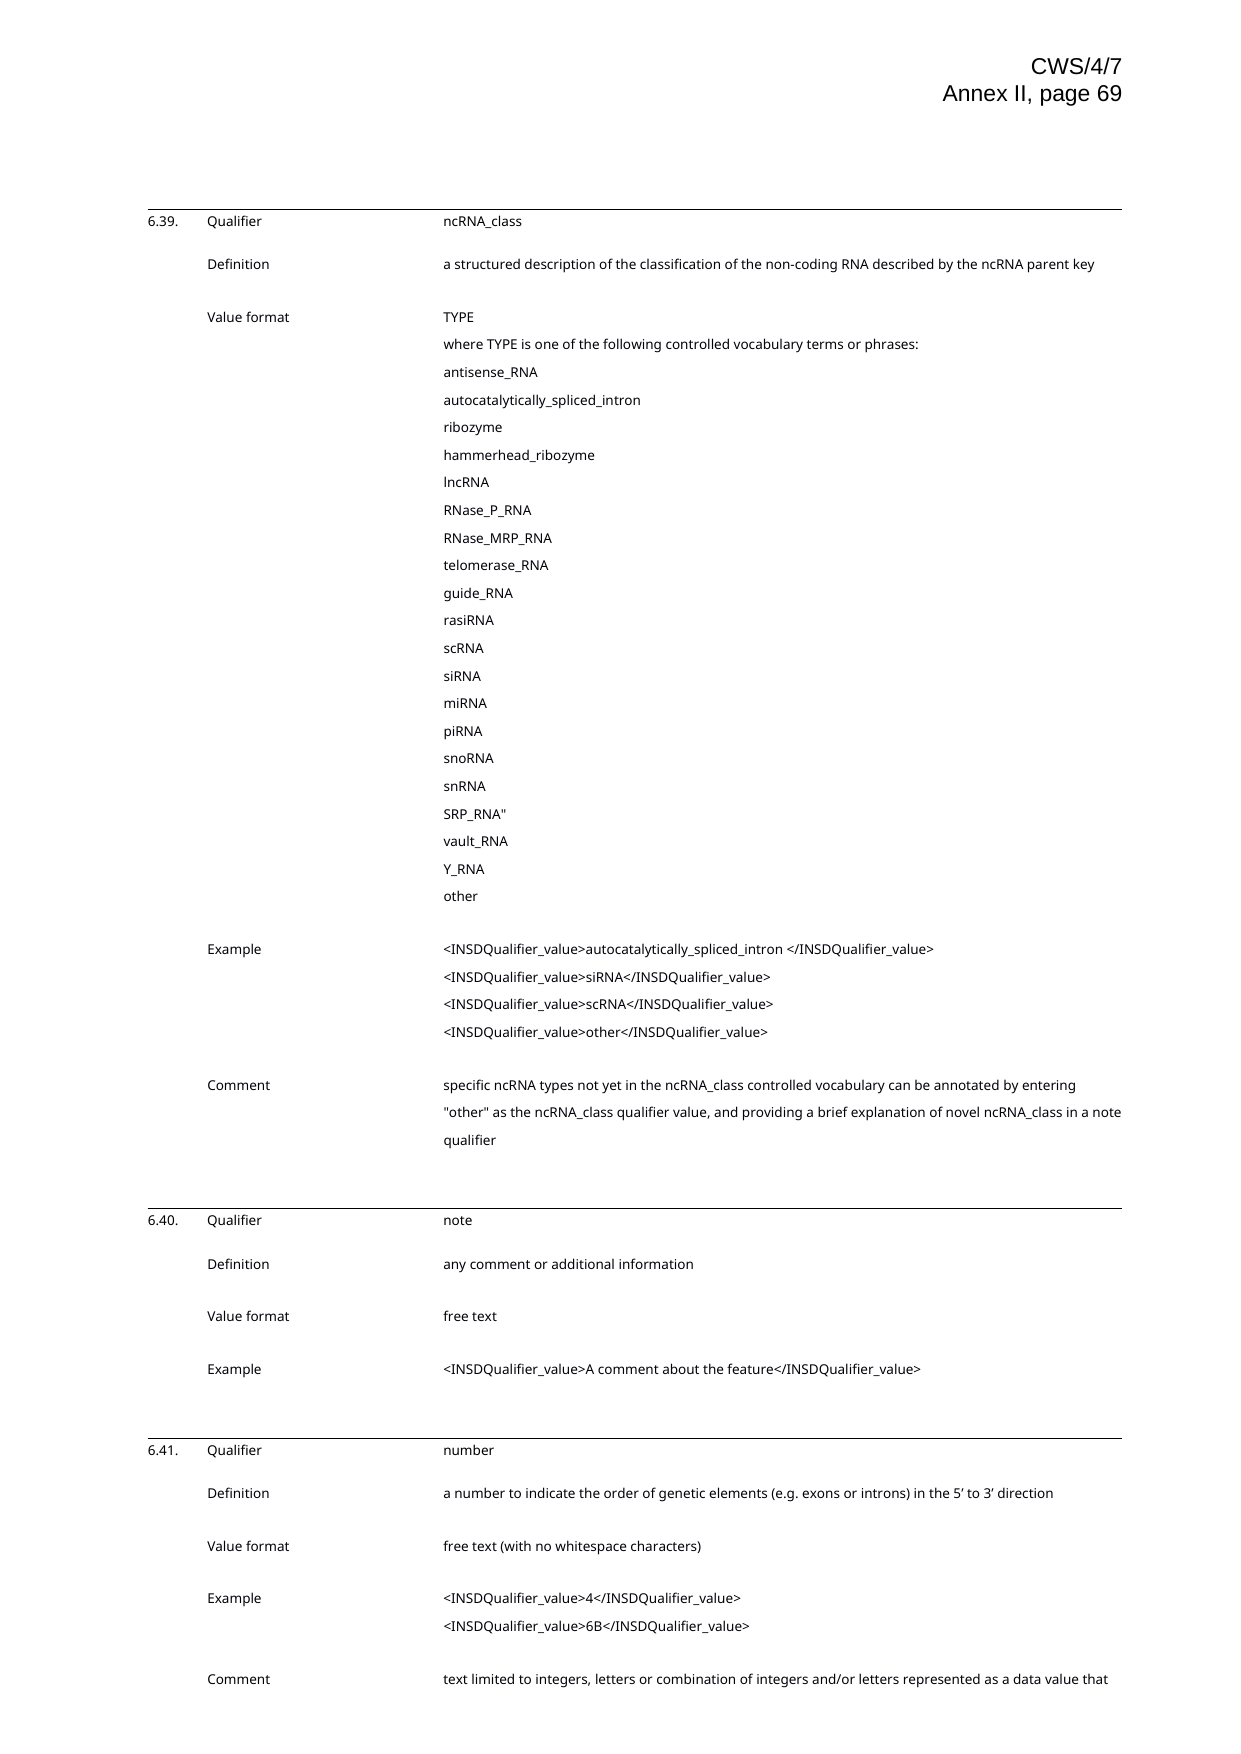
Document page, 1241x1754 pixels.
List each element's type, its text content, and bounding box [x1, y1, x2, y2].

text vault_RNA [443, 832, 1122, 851]
text Comment specific ncRNA types not yet in the ncRNA_class controlled vocabulary can be annotated by entering "other" as the ncRNA_class qualifier value, and providing a brief explanation of novel ncRNA_class in a note qualifier [207, 1075, 1122, 1149]
text siRNA [443, 667, 1122, 685]
text RNase_MRP_RNA [443, 528, 1122, 547]
text Y_RNA [443, 860, 1122, 878]
text rasiRNA [443, 611, 1122, 630]
text RNase_P_RNA [443, 501, 1122, 519]
text hammerhead_ribozyme [443, 446, 1122, 464]
text snRNA [443, 777, 1122, 795]
text snoRNA [443, 749, 1122, 768]
text Value format TYPE where TYPE is one of the following controlled vocabulary terms or phrases: [207, 308, 1122, 354]
text Example <INSDQualifier_value>4</INSDQualifier_value> [207, 1589, 1122, 1608]
text telomerase_RNA [443, 556, 1122, 574]
text <INSDQualifier_value>scRNA</INSDQualifier_value> [443, 995, 1122, 1014]
text Example <INSDQualifier_value>A comment about the feature</INSDQualifier_value> [207, 1360, 1122, 1378]
text Definition a number to indicate the order of genetic elements (e.g. exons or introns) in the 5’ to 3’ direction [207, 1484, 1122, 1503]
text scRNA [443, 639, 1122, 657]
text Definition a structured description of the classification of the non-coding RNA described by the ncRNA parent key [207, 255, 1122, 273]
list 6.41. Qualifier number [148, 1439, 1122, 1459]
text piRNA [443, 722, 1122, 740]
text <INSDQualifier_value>siRNA</INSDQualifier_value> [443, 968, 1122, 986]
text antisense_RNA [443, 363, 1122, 381]
text Example <INSDQualifier_value>autocatalytically_spliced_intron </INSDQualifier_value> [207, 940, 1122, 958]
text <INSDQualifier_value>6B</INSDQualifier_value> [443, 1617, 1122, 1635]
text autocatalytically_spliced_intron [443, 391, 1122, 409]
text guide_RNA [443, 584, 1122, 602]
text Value format free text [207, 1307, 1122, 1326]
text <INSDQualifier_value>other</INSDQualifier_value> [443, 1023, 1122, 1041]
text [207, 1669, 1122, 1688]
list 6.39. Qualifier ncRNA_class [148, 210, 1122, 230]
text Value format free text (with no whitespace characters) [207, 1537, 1122, 1555]
text Definition any comment or additional information [207, 1255, 1122, 1273]
text lncRNA [443, 473, 1122, 492]
text other [443, 887, 1122, 906]
list 6.40. Qualifier note [148, 1209, 1122, 1230]
text SRP_RNA" [443, 804, 1122, 823]
text miRNA [443, 694, 1122, 713]
text ribozyme [443, 418, 1122, 437]
